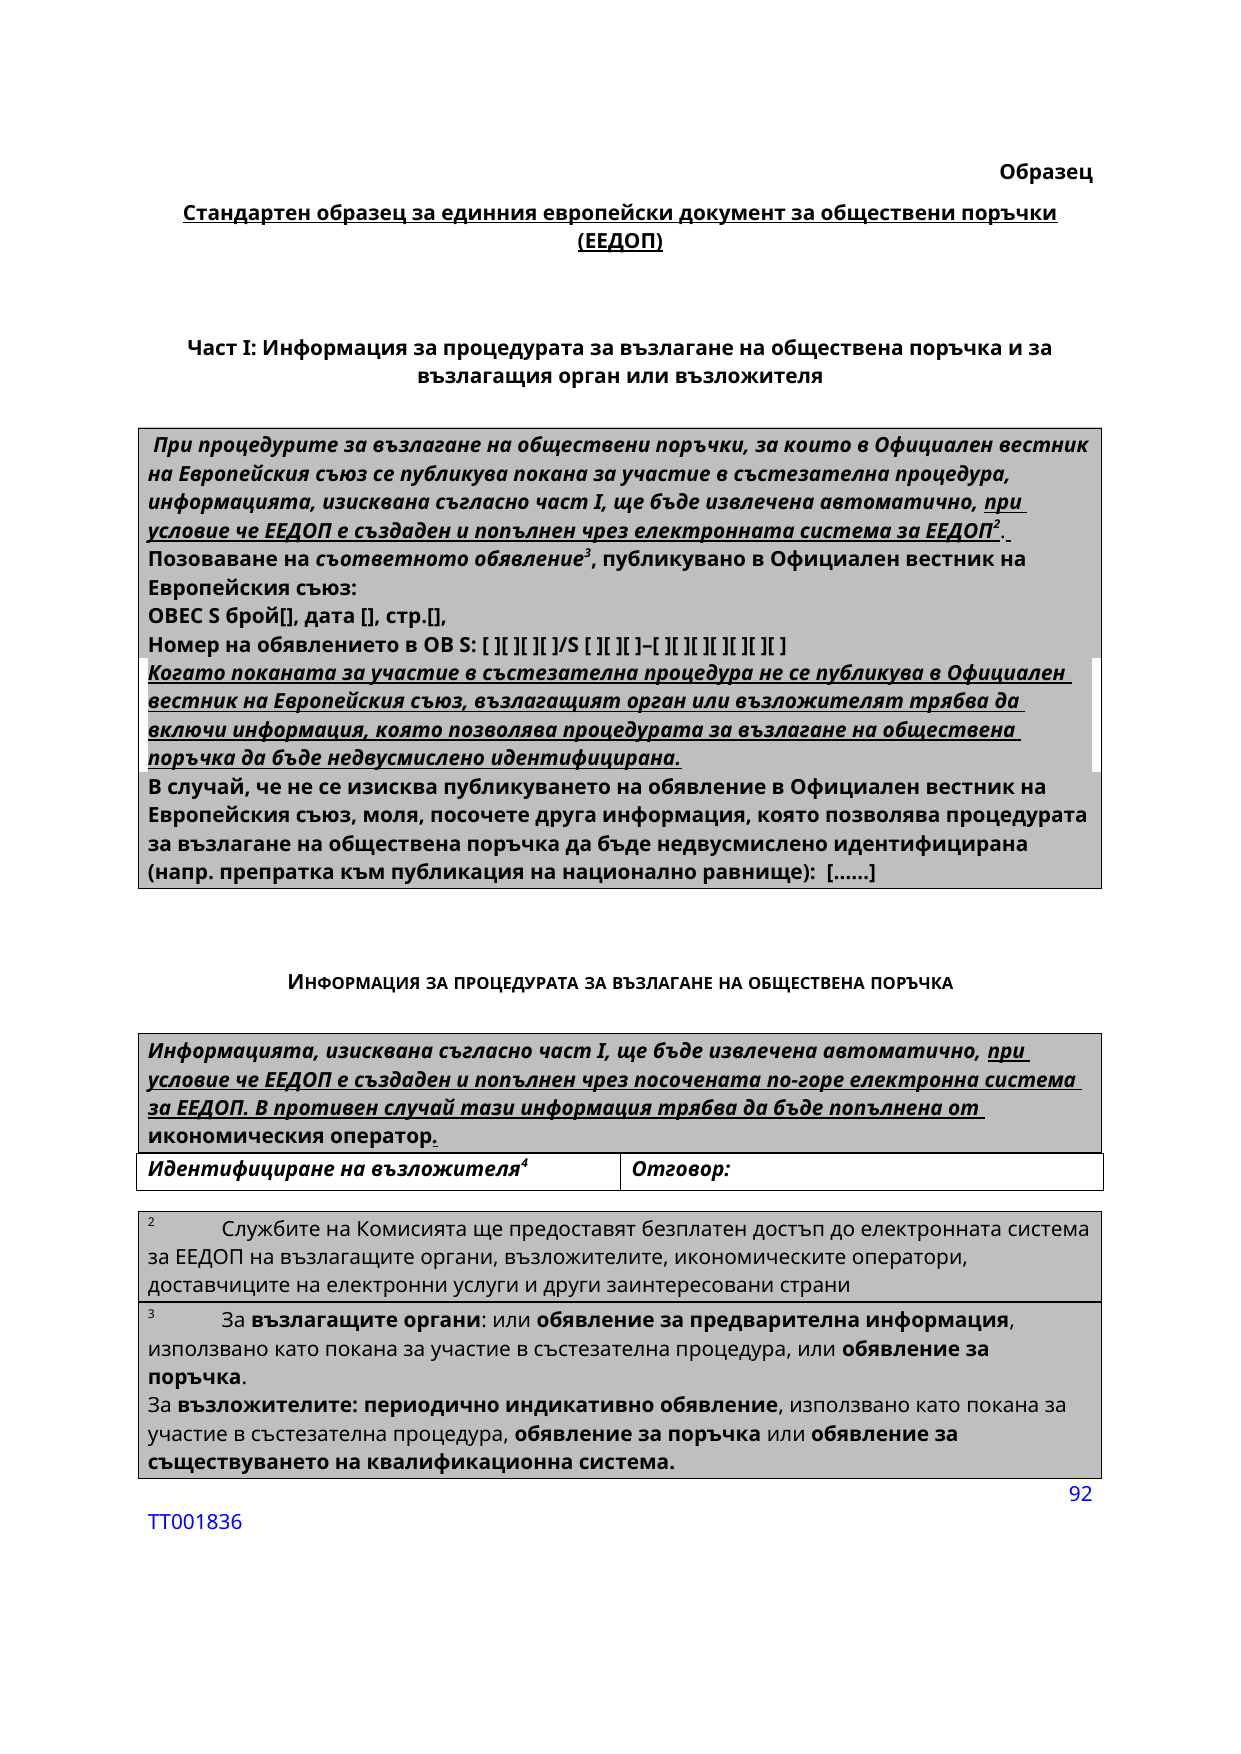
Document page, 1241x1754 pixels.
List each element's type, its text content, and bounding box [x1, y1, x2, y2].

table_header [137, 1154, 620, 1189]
text При процедурите за възлагане на обществени поръчки, за които в Официален вестник на Европейския съюз се публикува покана за участие в състезателна процедура, информацията, изисквана съгласно част I, ще бъде извлечена автоматично, при условие че ЕЕДОП е създаден и попълнен чрез електронната система за ЕЕДОП. Позоваване на съответното обявление, публикувано в Официален вестник на Европейския съюз: OВEС S брой[], дата [], стр.[], Номер на обявлението в ОВ S: [ ][ ][ ][ ]/S [ ][ ][ ]–[ ][ ][ ][ ][ ][ ][ ] [139, 429, 1101, 658]
text Информация за процедурата за възлагане на обществена поръчка [148, 967, 1092, 996]
text Стандартен образец за единния европейски документ за обществени поръчки (ЕЕДОП) [148, 198, 1092, 255]
text Когато поканата за участие в състезателна процедура не се публикува в Официален вестник на Европейския съюз, възлагащият орган или възложителят трябва да включи информация, която позволява процедурата за възлагане на обществена поръчка да бъде недвусмислено идентифицирана. [148, 658, 1092, 769]
text В случай, че не се изисква публикуването на обявление в Официален вестник на Европейския съюз, моля, посочете друга информация, която позволява процедурата за възлагане на обществена поръчка да бъде недвусмислено идентифицирана (напр. препратка към публикация на национално равнище): [……] [139, 769, 1101, 888]
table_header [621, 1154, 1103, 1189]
text Част І: Информация за процедурата за възлагане на обществена поръчка и за възлагащия орган или възложителя [148, 333, 1092, 390]
text Информацията, изисквана съгласно част I, ще бъде извлечена автоматично, при условие че ЕЕДОП е създаден и попълнен чрез посочената по-горе електронна система за ЕЕДОП. В противен случай тази информация трябва да бъде попълнена от икономическия оператор. [139, 1034, 1101, 1152]
text Образец [213, 157, 1092, 185]
